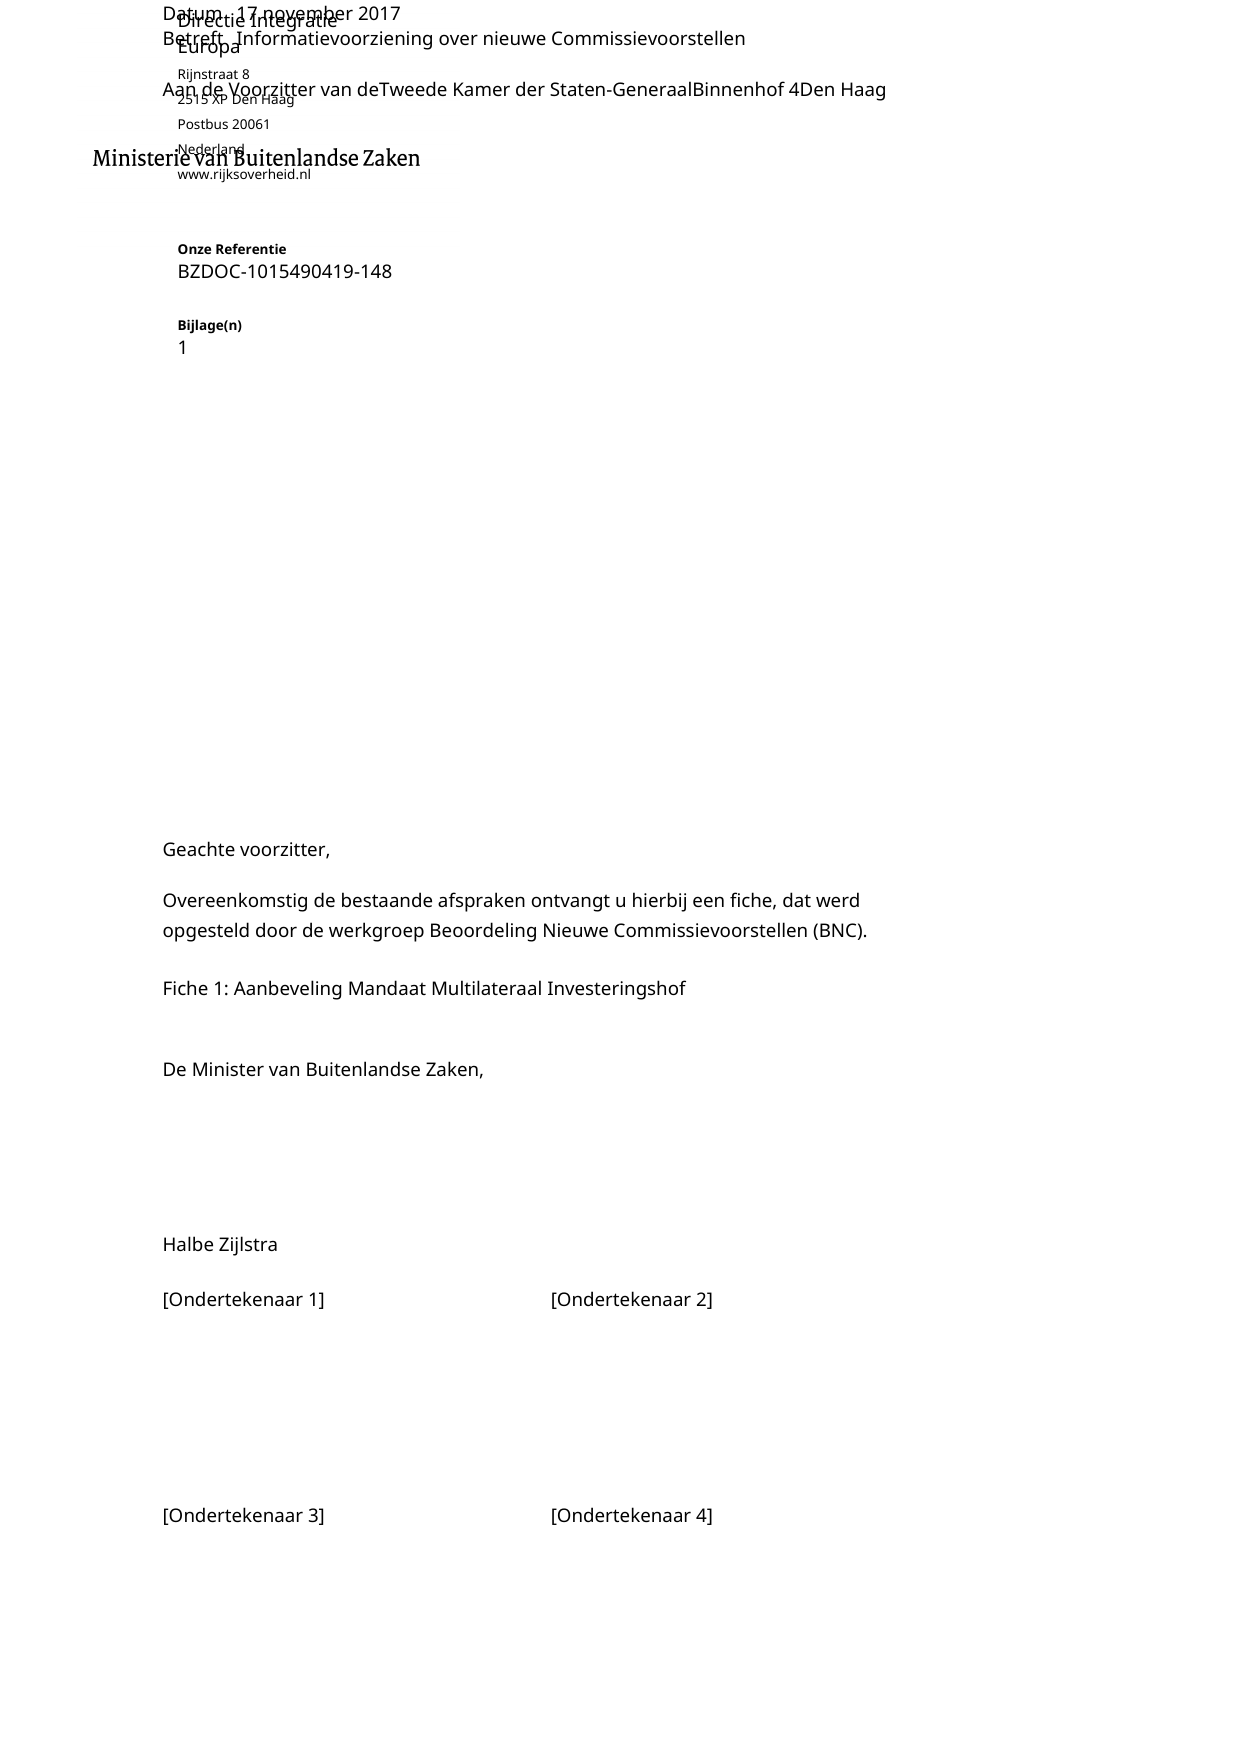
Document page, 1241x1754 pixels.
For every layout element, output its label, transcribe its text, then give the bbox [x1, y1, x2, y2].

table_header [163, 1503, 551, 1617]
picture [76, 0, 460, 261]
text Geachte voorzitter, [162, 837, 947, 862]
text Halbe Zijlstra [162, 1232, 947, 1257]
text Overeenkomstig de bestaande afspraken ontvangt u hierbij een fiche, dat werd opgesteld door de werkgroep Beoordeling Nieuwe Commissievoorstellen (BNC). [162, 888, 947, 943]
text Fiche 1: Aanbeveling Mandaat Multilateraal Investeringshof [162, 976, 947, 1001]
text De Minister van Buitenlandse Zaken, [162, 1056, 947, 1081]
